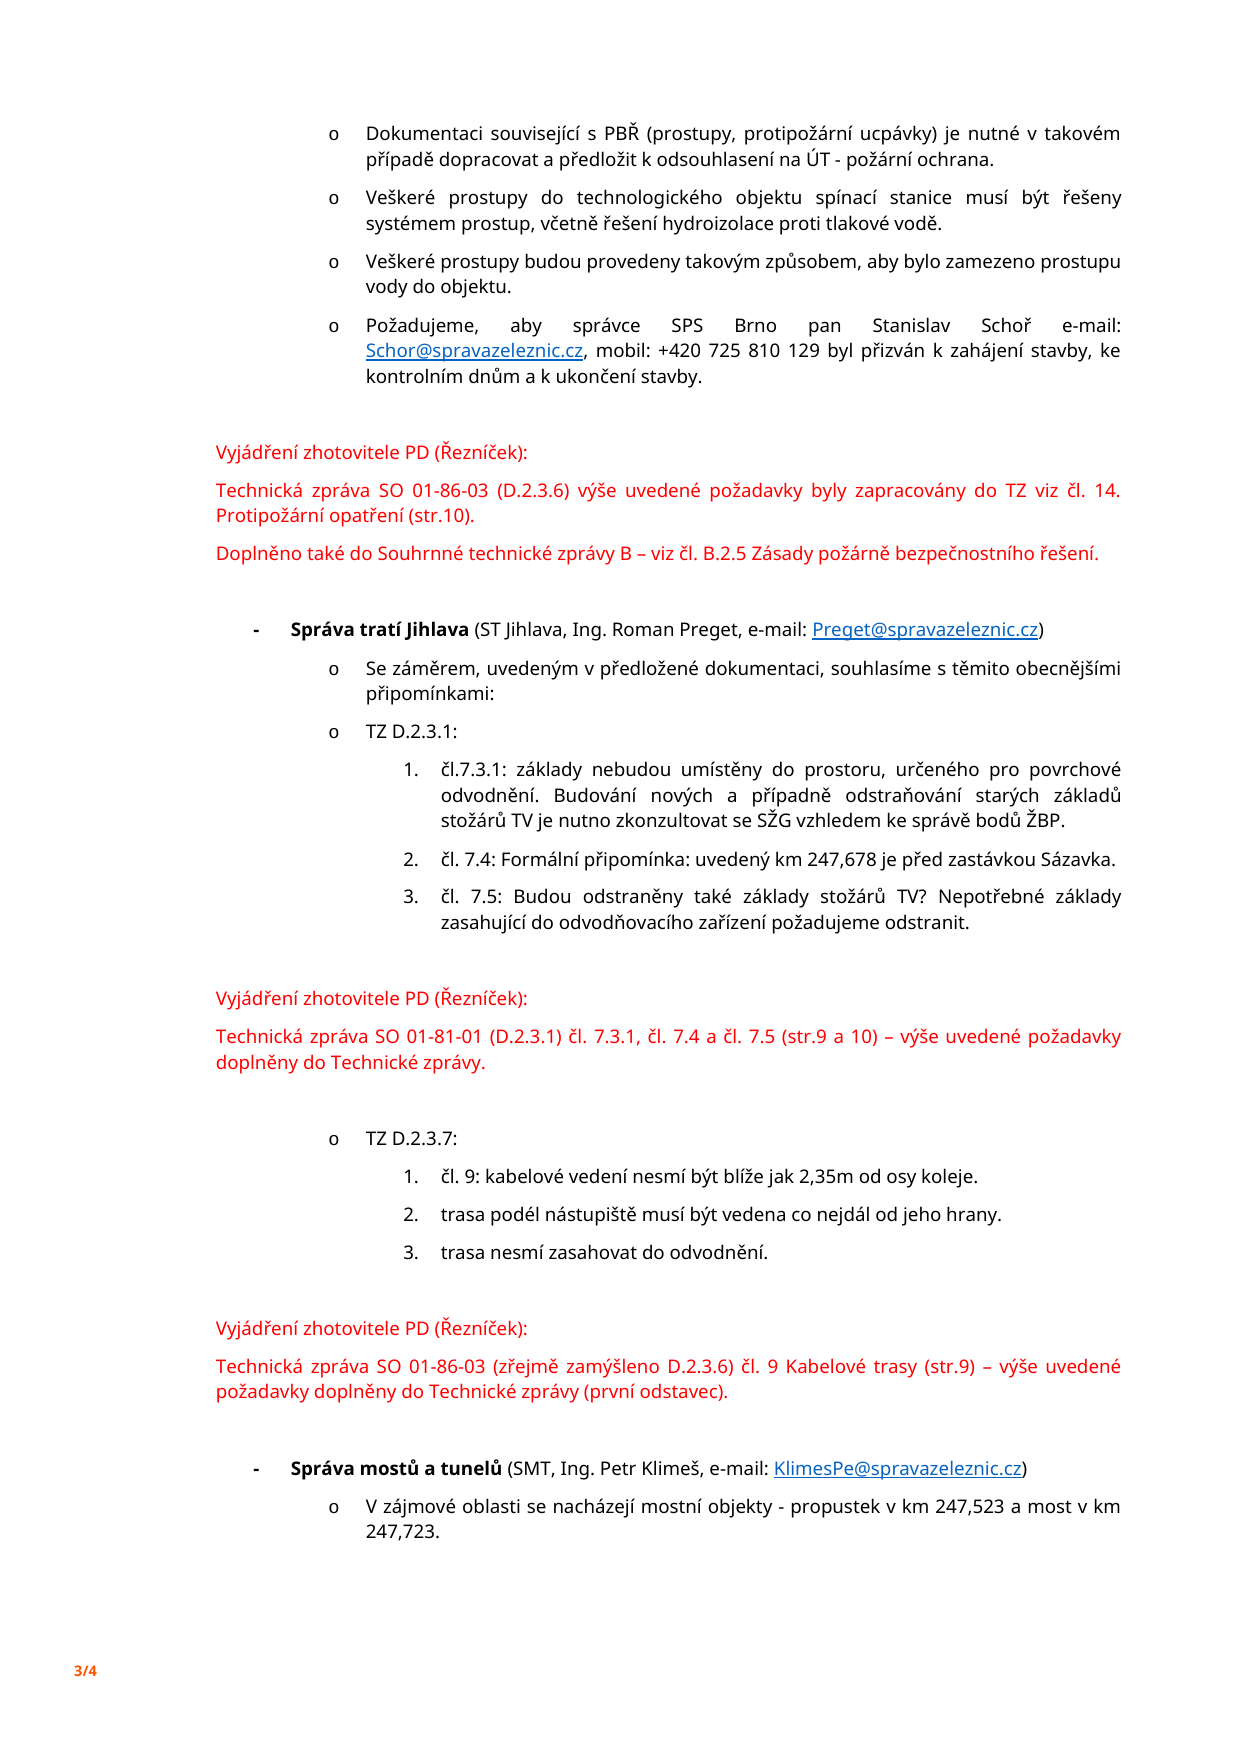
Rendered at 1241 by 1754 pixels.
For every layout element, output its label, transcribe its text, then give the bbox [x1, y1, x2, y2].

list čl. 7.4: Formální připomínka: uvedený km 247,678 je před zastávkou Sázavka. [403, 846, 1122, 871]
text Technická zpráva SO 01-86-03 (D.2.3.6) výše uvedené požadavky byly zapracovány do TZ viz čl. 14. Protipožární opatření (str.10). [216, 477, 1122, 528]
list Správa tratí Jihlava (ST Jihlava, Ing. Roman Preget, e-mail: Preget@spravazeleznic.cz) [253, 617, 1122, 642]
text Vyjádření zhotovitele PD (Řezníček): [216, 1315, 1122, 1341]
list Dokumentaci související s PBŘ (prostupy, protipožární ucpávky) je nutné v takovém případě dopracovat a předložit k odsouhlasení na ÚT - požární ochrana. [328, 121, 1122, 172]
list Správa mostů a tunelů (SMT, Ing. Petr Klimeš, e-mail: KlimesPe@spravazeleznic.cz) [253, 1455, 1122, 1480]
text Technická zpráva SO 01-81-01 (D.2.3.1) čl. 7.3.1, čl. 7.4 a čl. 7.5 (str.9 a 10) – výše uvedené požadavky doplněny do Technické zprávy. [216, 1023, 1122, 1074]
list Se záměrem, uvedeným v předložené dokumentaci, souhlasíme s těmito obecnějšími připomínkami: [328, 655, 1122, 706]
list Veškeré prostupy budou provedeny takovým způsobem, aby bylo zamezeno prostupu vody do objektu. [328, 248, 1122, 299]
text Technická zpráva SO 01-86-03 (zřejmě zamýšleno D.2.3.6) čl. 9 Kabelové trasy (str.9) – výše uvedené požadavky doplněny do Technické zprávy (první odstavec). [216, 1353, 1122, 1404]
list TZ D.2.3.1: [328, 718, 1122, 744]
text Vyjádření zhotovitele PD (Řezníček): [216, 985, 1122, 1011]
list čl. 7.5: Budou odstraněny také základy stožárů TV? Nepotřebné základy zasahující do odvodňovacího zařízení požadujeme odstranit. [403, 884, 1122, 935]
list Požadujeme, aby správce SPS Brno pan Stanislav Schoř e-mail: Schor@spravazeleznic.cz, mobil: +420 725 810 129 byl přizván k zahájení stavby, ke kontrolním dnům a k ukončení stavby. [328, 312, 1122, 389]
text Vyjádření zhotovitele PD (Řezníček): [216, 439, 1122, 465]
list čl. 9: kabelové vedení nesmí být blíže jak 2,35m od osy koleje. [403, 1163, 1122, 1189]
list Veškeré prostupy do technologického objektu spínací stanice musí být řešeny systémem prostup, včetně řešení hydroizolace proti tlakové vodě. [328, 184, 1122, 236]
list V zájmové oblasti se nacházejí mostní objekty - propustek v km 247,523 a most v km 247,723. [328, 1493, 1122, 1544]
list trasa nesmí zasahovat do odvodnění. [403, 1239, 1122, 1265]
list čl.7.3.1: základy nebudou umístěny do prostoru, určeného pro povrchové odvodnění. Budování nových a případně odstraňování starých základů stožárů TV je nutno zkonzultovat se SŽG vzhledem ke správě bodů ŽBP. [403, 757, 1122, 833]
text Doplněno také do Souhrnné technické zprávy B – viz čl. B.2.5 Zásady požárně bezpečnostního řešení. [216, 541, 1122, 566]
list trasa podél nástupiště musí být vedena co nejdál od jeho hrany. [403, 1201, 1122, 1227]
list TZ D.2.3.7: [328, 1125, 1122, 1151]
